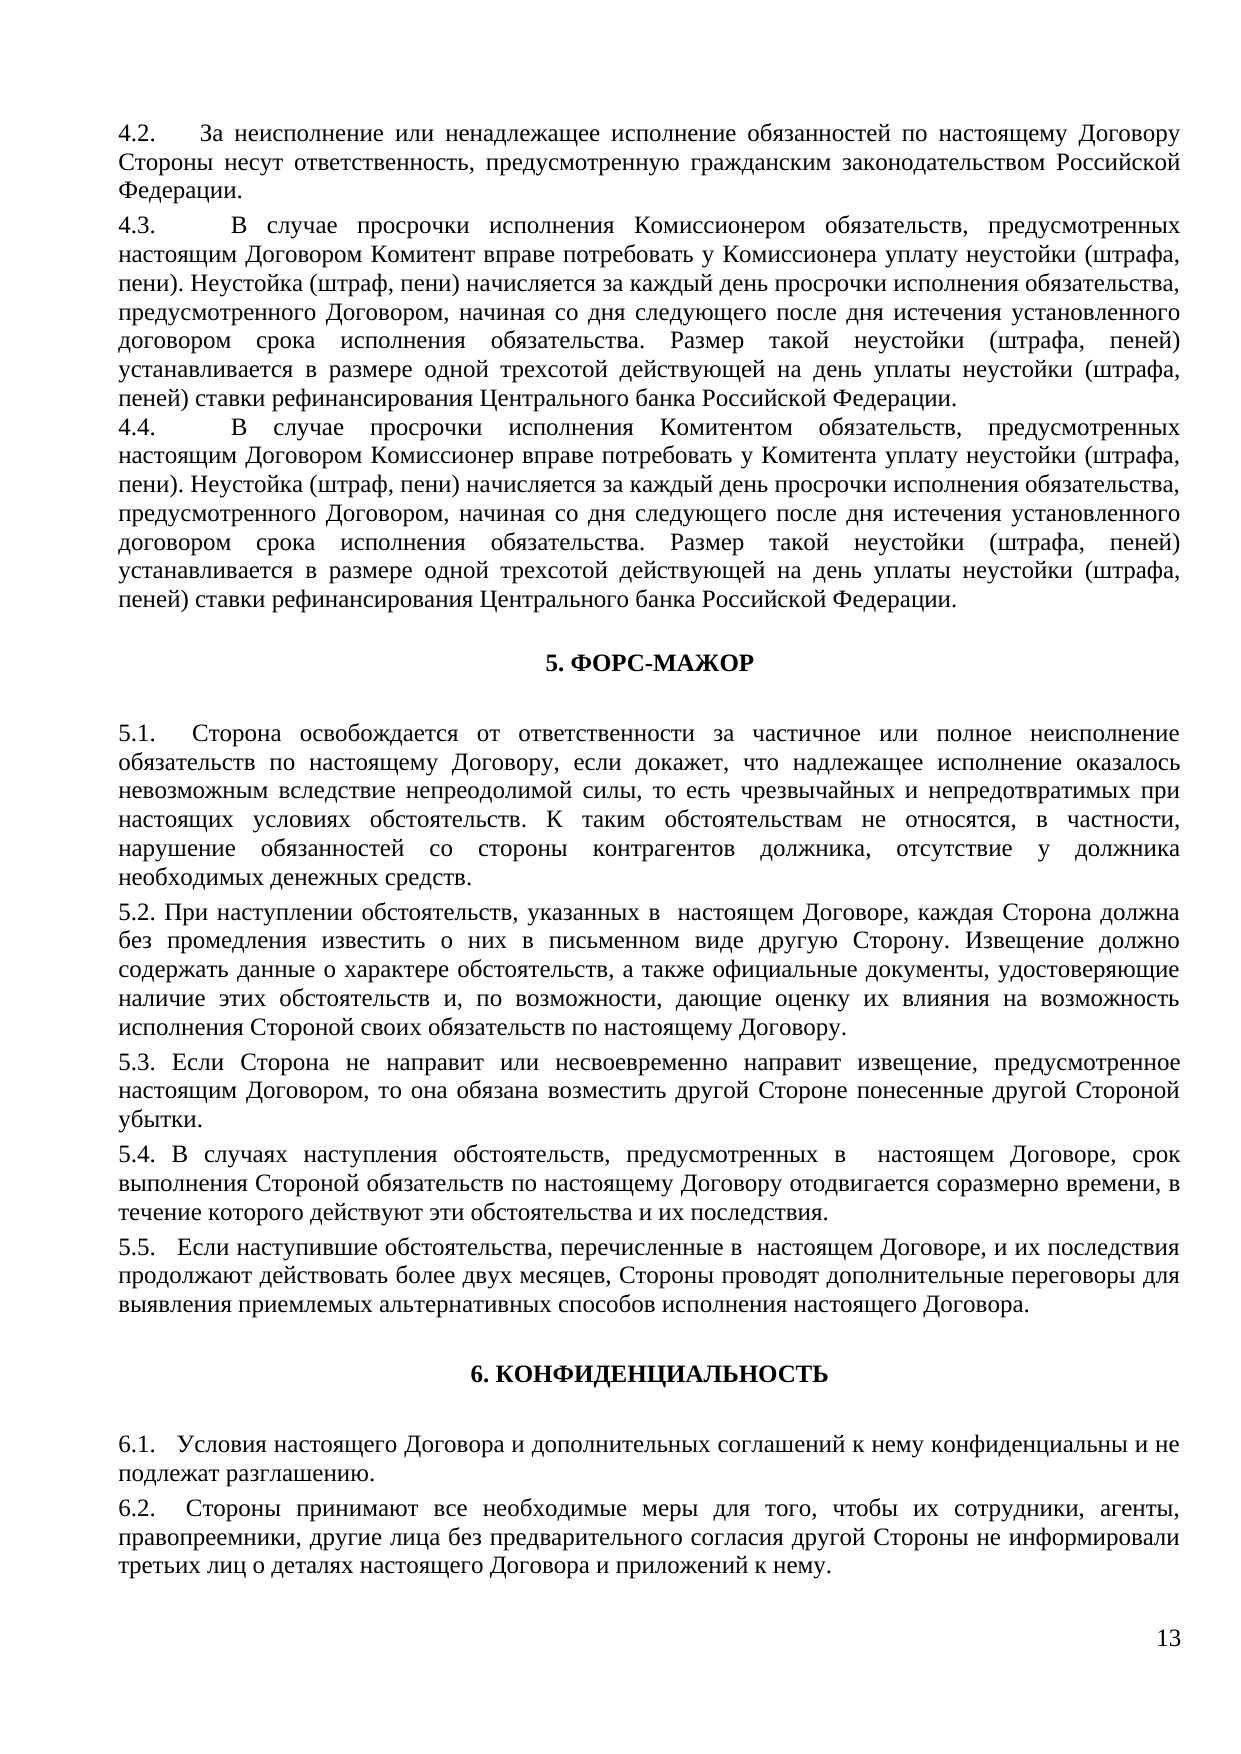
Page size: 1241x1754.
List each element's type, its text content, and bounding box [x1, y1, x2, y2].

list В случае просрочки исполнения Комиссионером обязательств, предусмотренных настоящим Договором Комитент вправе потребовать у Комиссионера уплату неустойки (штрафа, пени). Неустойка (штраф, пени) начисляется за каждый день просрочки исполнения обязательства, предусмотренного Договором, начиная со дня следующего после дня истечения установленного договором срока исполнения обязательства. Размер такой неустойки (штрафа, пеней) устанавливается в размере одной трехсотой действующей на день уплаты неустойки (штрафа, пеней) ставки рефинансирования Центрального банка Российской Федерации. [118, 211, 1181, 412]
text 6.1. Условия настоящего Договора и дополнительных соглашений к нему конфиденциальны и не подлежат разглашению. [118, 1429, 1181, 1487]
text 5. ФОРС-МАЖОР [118, 648, 1181, 677]
text 6.2. Стороны принимают все необходимые меры для того, чтобы их сотрудники, агенты, правопреемники, другие лица без предварительного согласия другой Стороны не информировали третьих лиц о деталях настоящего Договора и приложений к нему. [118, 1493, 1181, 1579]
text 5.4. В случаях наступления обстоятельств, предусмотренных в настоящем Договоре, срок выполнения Стороной обязательств по настоящему Договору отодвигается соразмерно времени, в течение которого действуют эти обстоятельства и их последствия. [118, 1139, 1181, 1226]
text 4.2. За неисполнение или ненадлежащее исполнение обязанностей по настоящему Договору Стороны несут ответственность, предусмотренную гражданским законодательством Российской Федерации. [118, 118, 1181, 204]
text 5.2. При наступлении обстоятельств, указанных в настоящем Договоре, каждая Сторона должна без промедления известить о них в письменном виде другую Сторону. Извещение должно содержать данные о характере обстоятельств, а также официальные документы, удостоверяющие наличие этих обстоятельств и, по возможности, дающие оценку их влияния на возможность исполнения Стороной своих обязательств по настоящему Договору. [118, 897, 1181, 1041]
text 6. КОНФИДЕНЦИАЛЬНОСТЬ [118, 1359, 1181, 1388]
text 5.5. Если наступившие обстоятельства, перечисленные в настоящем Договоре, и их последствия продолжают действовать более двух месяцев, Стороны проводят дополнительные переговоры для выявления приемлемых альтернативных способов исполнения настоящего Договора. [118, 1232, 1181, 1318]
text 5.1. Сторона освобождается от ответственности за частичное или полное неисполнение обязательств по настоящему Договору, если докажет, что надлежащее исполнение оказалось невозможным вследствие непреодолимой силы, то есть чрезвычайных и непредотвратимых при настоящих условиях обстоятельств. К таким обстоятельствам не относятся, в частности, нарушение обязанностей со стороны контрагентов должника, отсутствие у должника необходимых денежных средств. [118, 718, 1181, 891]
text 5.3. Если Сторона не направит или несвоевременно направит извещение, предусмотренное настоящим Договором, то она обязана возместить другой Стороне понесенные другой Стороной убытки. [118, 1047, 1181, 1133]
list В случае просрочки исполнения Комитентом обязательств, предусмотренных настоящим Договором Комиссионер вправе потребовать у Комитента уплату неустойки (штрафа, пени). Неустойка (штраф, пени) начисляется за каждый день просрочки исполнения обязательства, предусмотренного Договором, начиная со дня следующего после дня истечения установленного договором срока исполнения обязательства. Размер такой неустойки (штрафа, пеней) устанавливается в размере одной трехсотой действующей на день уплаты неустойки (штрафа, пеней) ставки рефинансирования Центрального банка Российской Федерации. [118, 412, 1181, 613]
